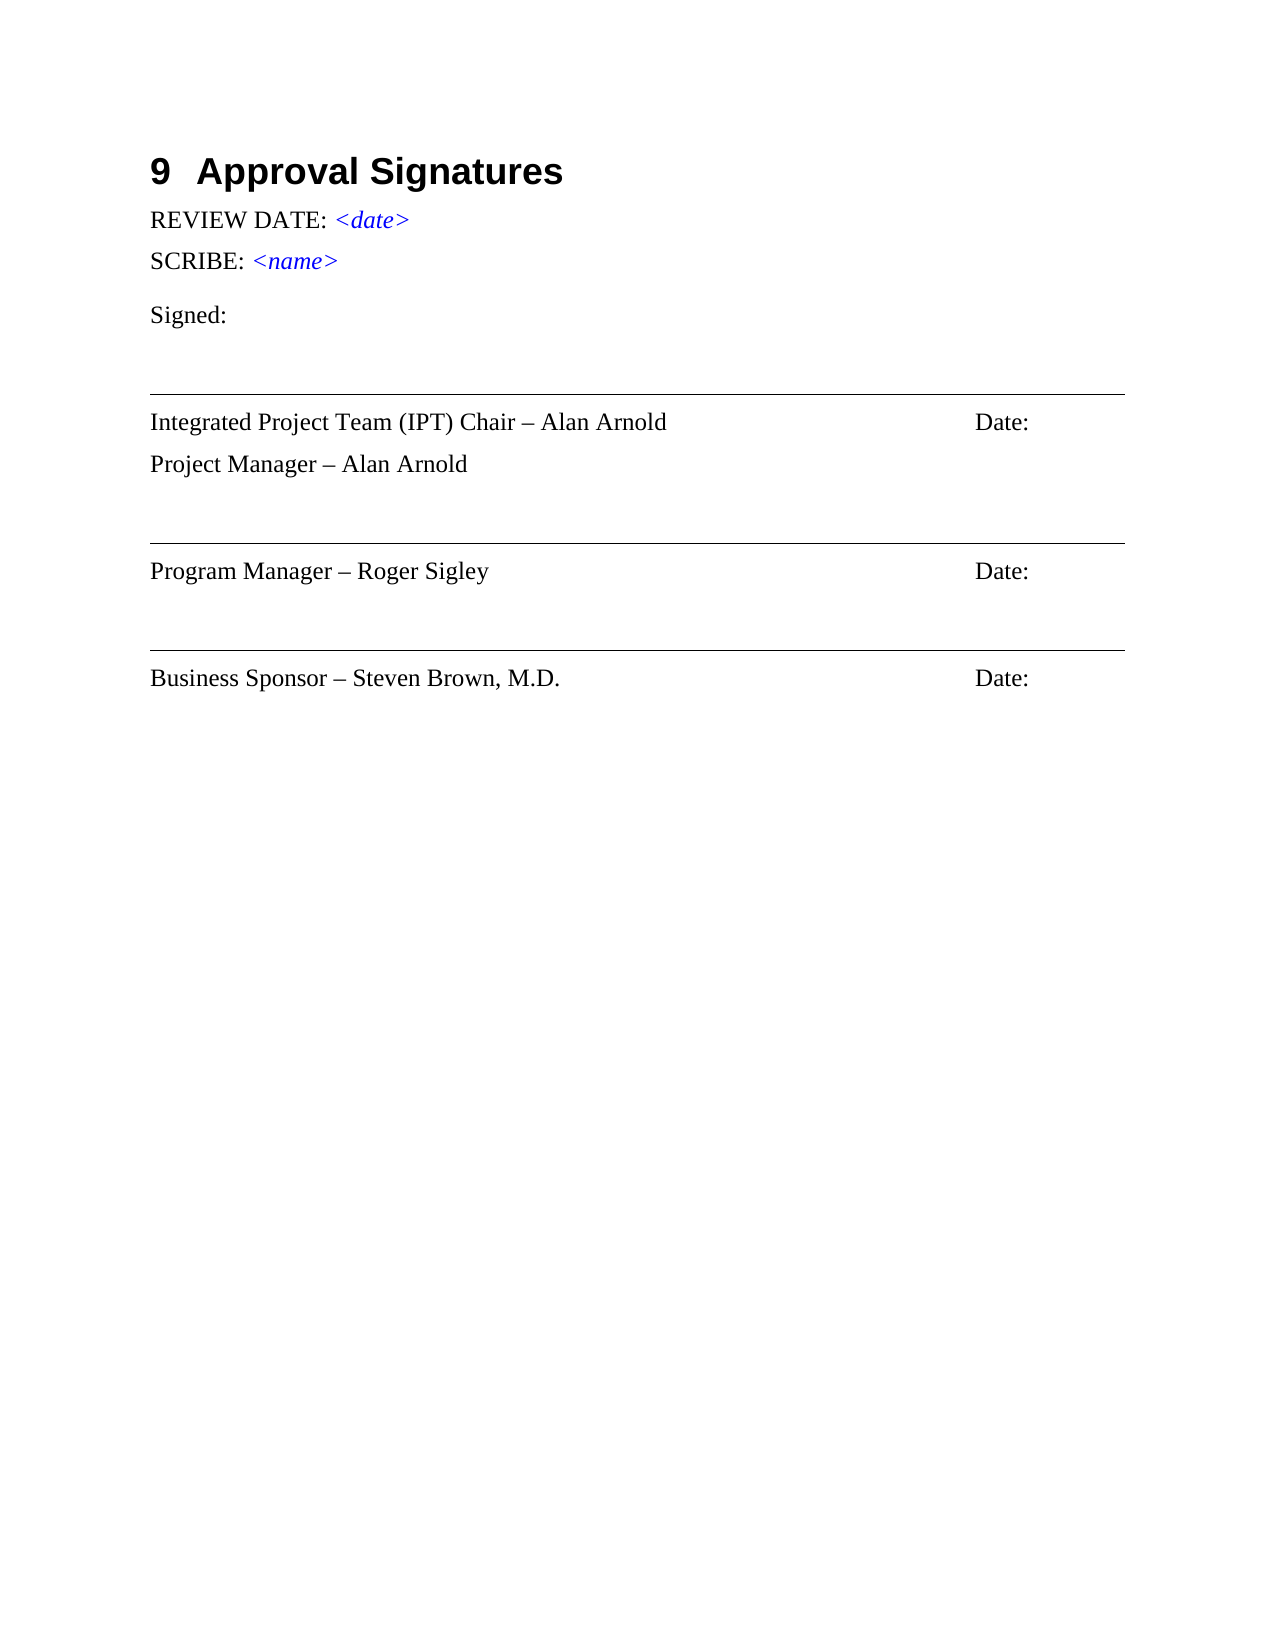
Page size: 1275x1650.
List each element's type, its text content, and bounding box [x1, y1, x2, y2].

text Project Manager – Alan Arnold [150, 448, 1139, 477]
text 9 Approval Signatures [150, 149, 1139, 192]
text SCRIBE: <name> [150, 246, 1139, 275]
text Signed: [150, 300, 1139, 328]
text REVIEW DATE: <date> [150, 205, 1139, 233]
text Integrated Project Team (IPT) Chair – Alan Arnold Date: [150, 407, 1139, 436]
text Business Sponsor – Steven Brown, M.D. Date: [150, 663, 1139, 692]
text Program Manager – Roger Sigley Date: [150, 556, 1139, 584]
